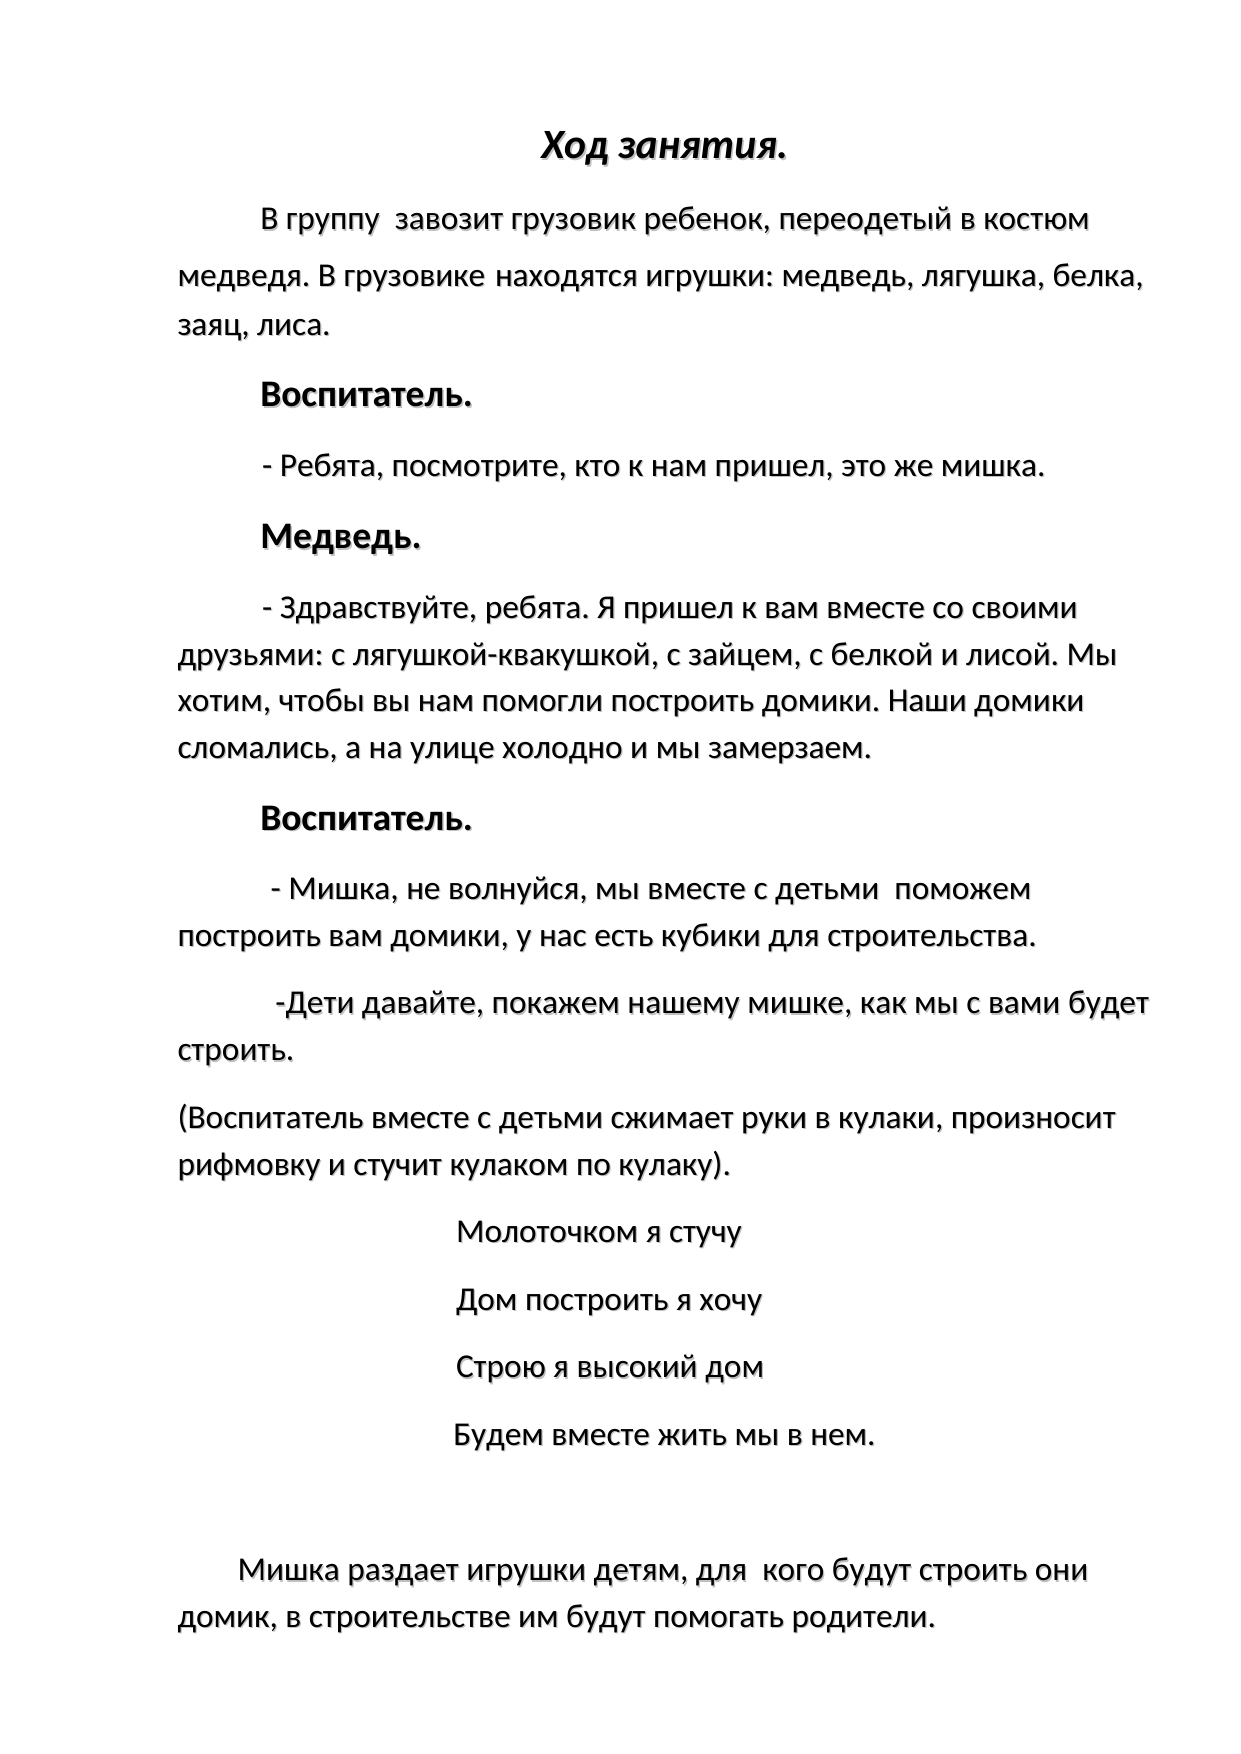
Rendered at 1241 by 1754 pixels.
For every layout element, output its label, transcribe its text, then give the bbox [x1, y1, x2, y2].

text Воспитатель. [177, 794, 1152, 839]
text - Здравствуйте, ребята. Я пришел к вам вместе со своими друзьями: с лягушкой-квакушкой, с зайцем, с белкой и лисой. Мы хотим, чтобы вы нам помогли построить домики. Наши домики сломались, а на улице холодно и мы замерзаем. [177, 586, 1152, 767]
text Ход занятия. [177, 118, 1152, 169]
text Мишка раздает игрушки детям, для кого будут строить они домик, в строительстве им будут помогать родители. [177, 1548, 1152, 1636]
text (Воспитатель вместе с детьми сжимает руки в кулаки, произносит рифмовку и стучит кулаком по кулаку). [177, 1096, 1152, 1183]
text Воспитатель. [177, 370, 1152, 416]
text Будем вместе жить мы в нем. [177, 1413, 1152, 1454]
text -Дети давайте, покажем нашему мишке, как мы с вами будет строить. [177, 982, 1152, 1069]
text Молоточком я стучу [177, 1210, 1152, 1251]
text Строю я высокий дом [177, 1346, 1152, 1386]
text Дом построить я хочу [177, 1278, 1152, 1319]
text - Ребята, посмотрите, кто к нам пришел, это же мишка. [177, 444, 1152, 484]
text - Мишка, не волнуйся, мы вместе с детьми поможем построить вам домики, у нас есть кубики для строительства. [177, 867, 1152, 955]
text Медведь. [177, 512, 1152, 558]
text В группу завозит грузовик ребенок, переодетый в костюм медведя. В грузовике находятся игрушки: медведь, лягушка, белка, заяц, лиса. [177, 197, 1152, 343]
